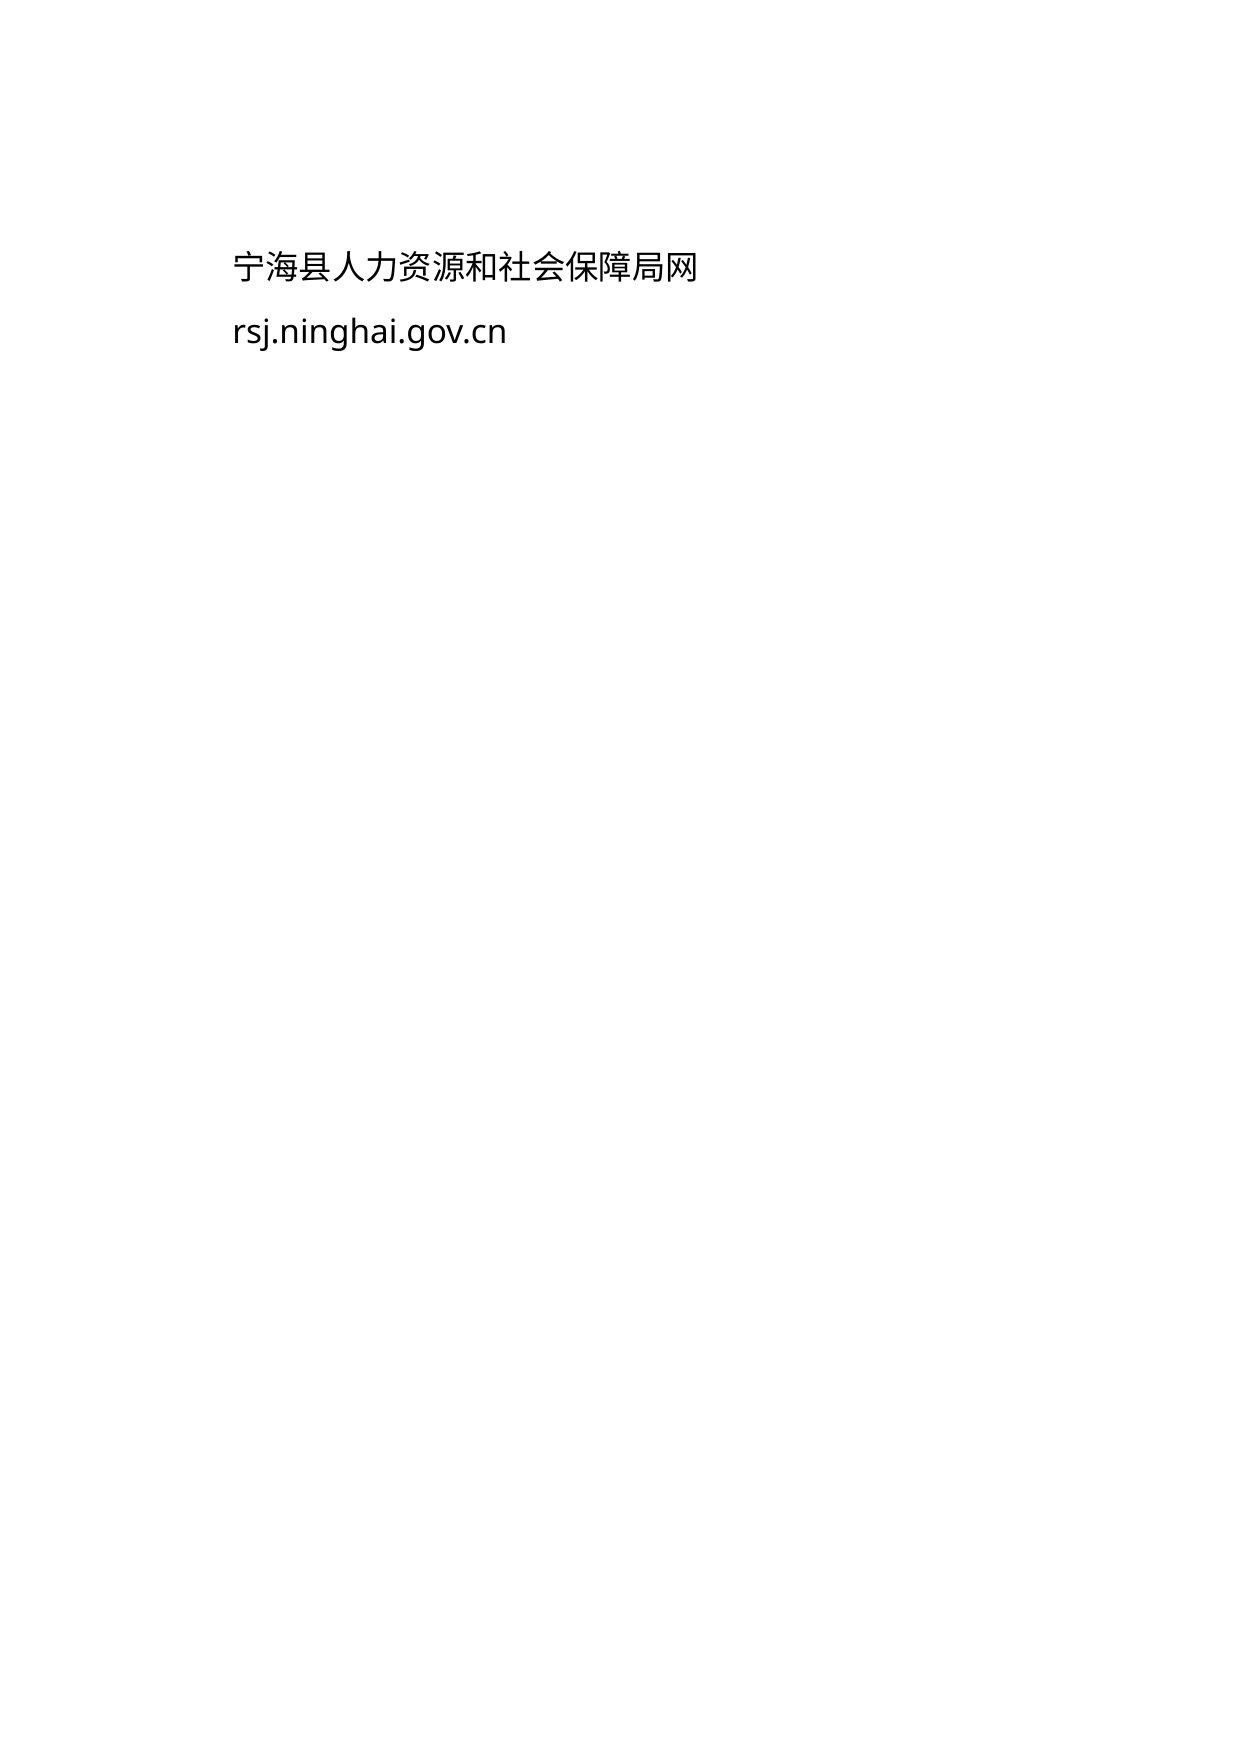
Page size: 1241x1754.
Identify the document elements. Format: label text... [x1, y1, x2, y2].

text rsj.ninghai.gov.cn [165, 298, 1087, 363]
text 宁海县人力资源和社会保障局网 [165, 233, 1087, 298]
